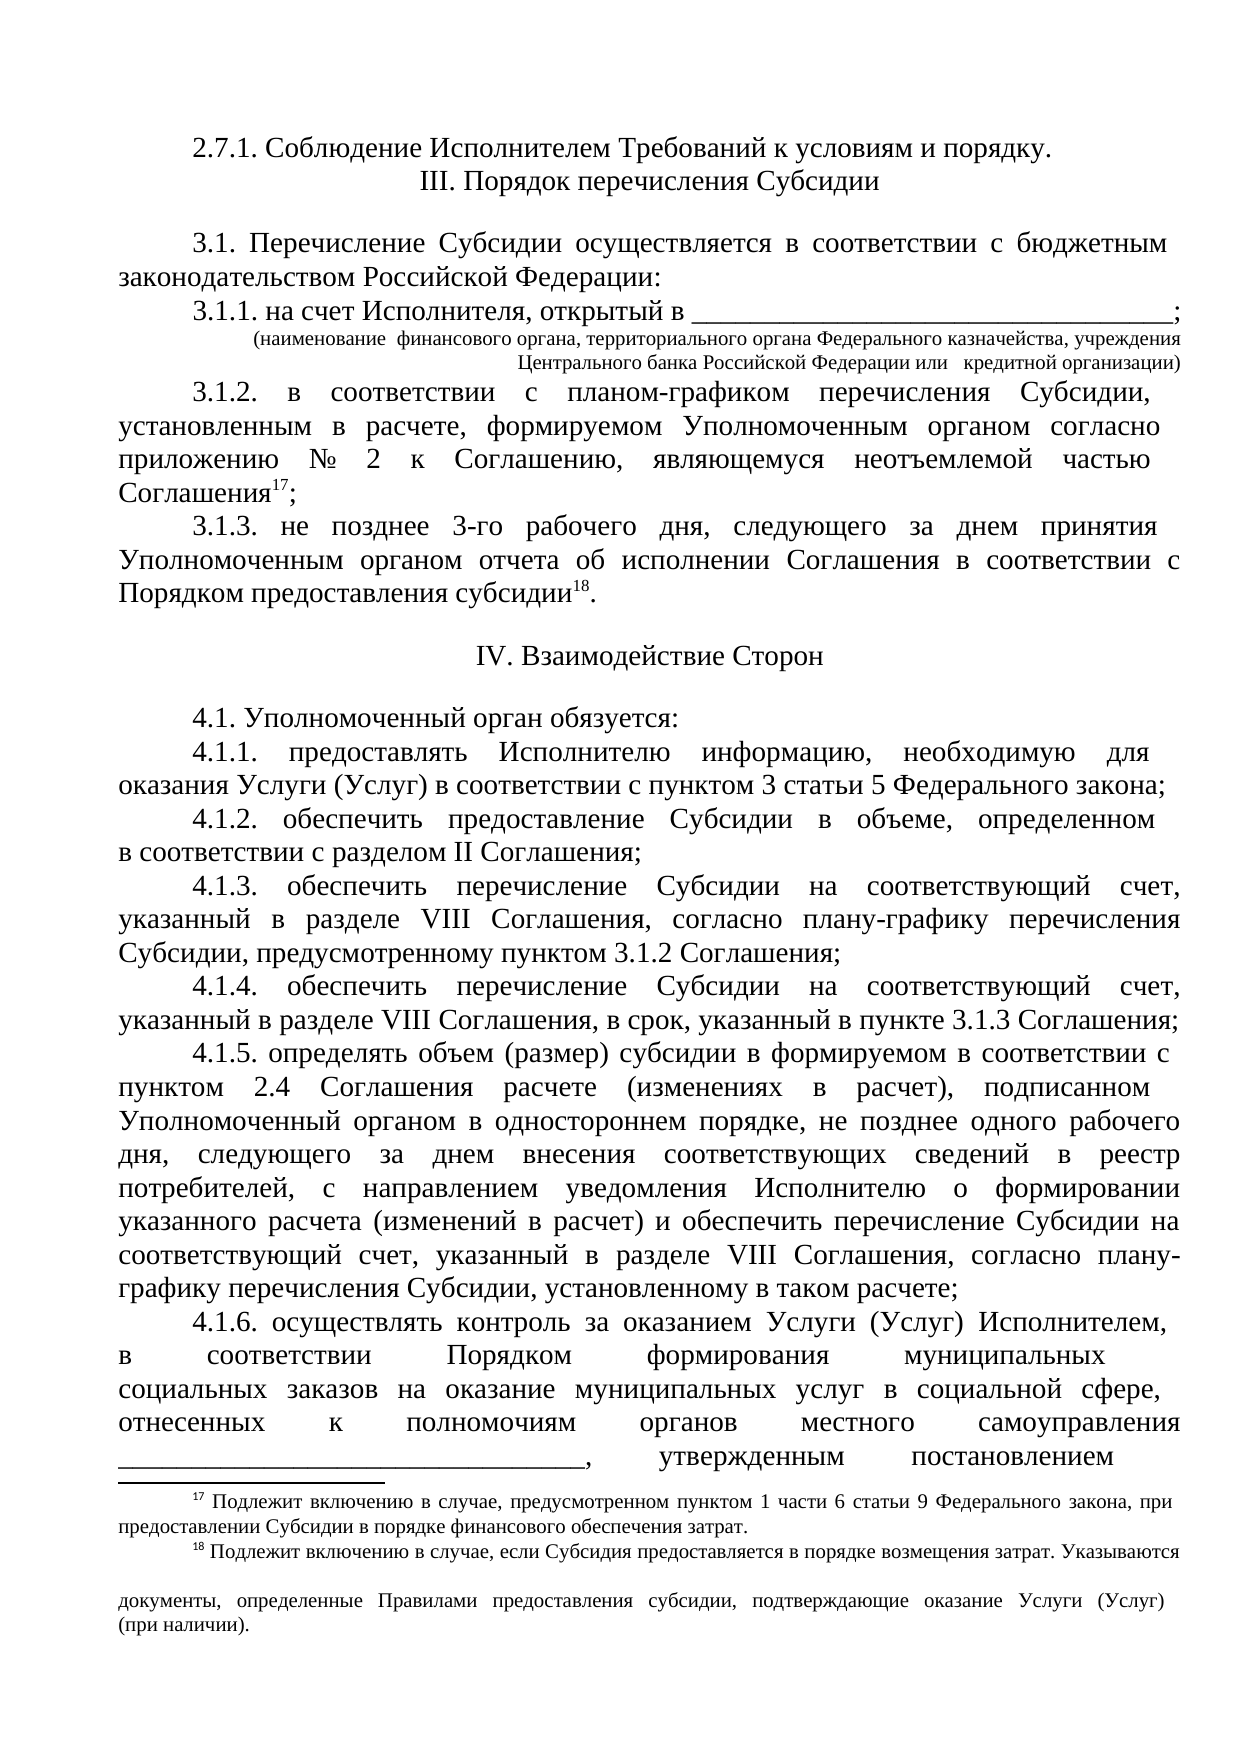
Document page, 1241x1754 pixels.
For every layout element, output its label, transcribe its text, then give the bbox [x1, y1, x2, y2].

text 3.1. Перечисление Субсидии осуществляется в соответствии с бюджетным законодательством Российской Федерации: [118, 226, 1181, 293]
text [118, 1304, 1181, 1472]
text 4.1. Уполномоченный орган обязуется: [118, 700, 1181, 734]
text 3.1.3. не позднее 3-го рабочего дня, следующего за днем принятия Уполномоченным органом отчета об исполнении Соглашения в соответствии с Порядком предоставления субсидии. [118, 508, 1181, 609]
text 4.1.4. обеспечить перечисление Субсидии на соответствующий счет, указанный в разделе VIII Соглашения, в срок, указанный в пункте 3.1.3 Соглашения; [118, 968, 1181, 1036]
text 2.7.1. Соблюдение Исполнителем Требований к условиям и порядку. [118, 130, 1181, 163]
text 4.1.3. обеспечить перечисление Субсидии на соответствующий счет, указанный в разделе VIII Соглашения, согласно плану-графику перечисления Субсидии, предусмотренному пунктом 3.1.2 Соглашения; [118, 868, 1181, 968]
text 4.1.2. обеспечить предоставление Субсидии в объеме, определенном в соответствии с разделом II Соглашения; [118, 801, 1181, 868]
text 3.1.1. на счет Исполнителя, открытый в _________________________________; (наименование финансового органа, территориального органа Федерального казначейства, учреждения Центрального банка Российской Федерации или кредитной организации) [118, 293, 1181, 374]
text III. Порядок перечисления Субсидии [118, 163, 1181, 197]
text 4.1.1. предоставлять Исполнителю информацию, необходимую для оказания Услуги (Услуг) в соответствии с пунктом 3 статьи 5 Федерального закона; [118, 734, 1181, 801]
text IV. Взаимодействие Сторон [118, 638, 1181, 671]
text 4.1.5. определять объем (размер) субсидии в формируемом в соответствии с пунктом 2.4 Соглашения расчете (изменениях в расчет), подписанном Уполномоченный органом в одностороннем порядке, не позднее одного рабочего дня, следующего за днем внесения соответствующих сведений в реестр потребителей, с направлением уведомления Исполнителю о формировании указанного расчета (изменений в расчет) и обеспечить перечисление Субсидии на соответствующий счет, указанный в разделе VIII Соглашения, согласно плану-графику перечисления Субсидии, установленному в таком расчете; [118, 1036, 1181, 1304]
text 3.1.2. в соответствии с планом-графиком перечисления Субсидии, установленным в расчете, формируемом Уполномоченным органом согласно приложению № 2 к Соглашению, являющемуся неотъемлемой частью Соглашения; [118, 374, 1181, 508]
